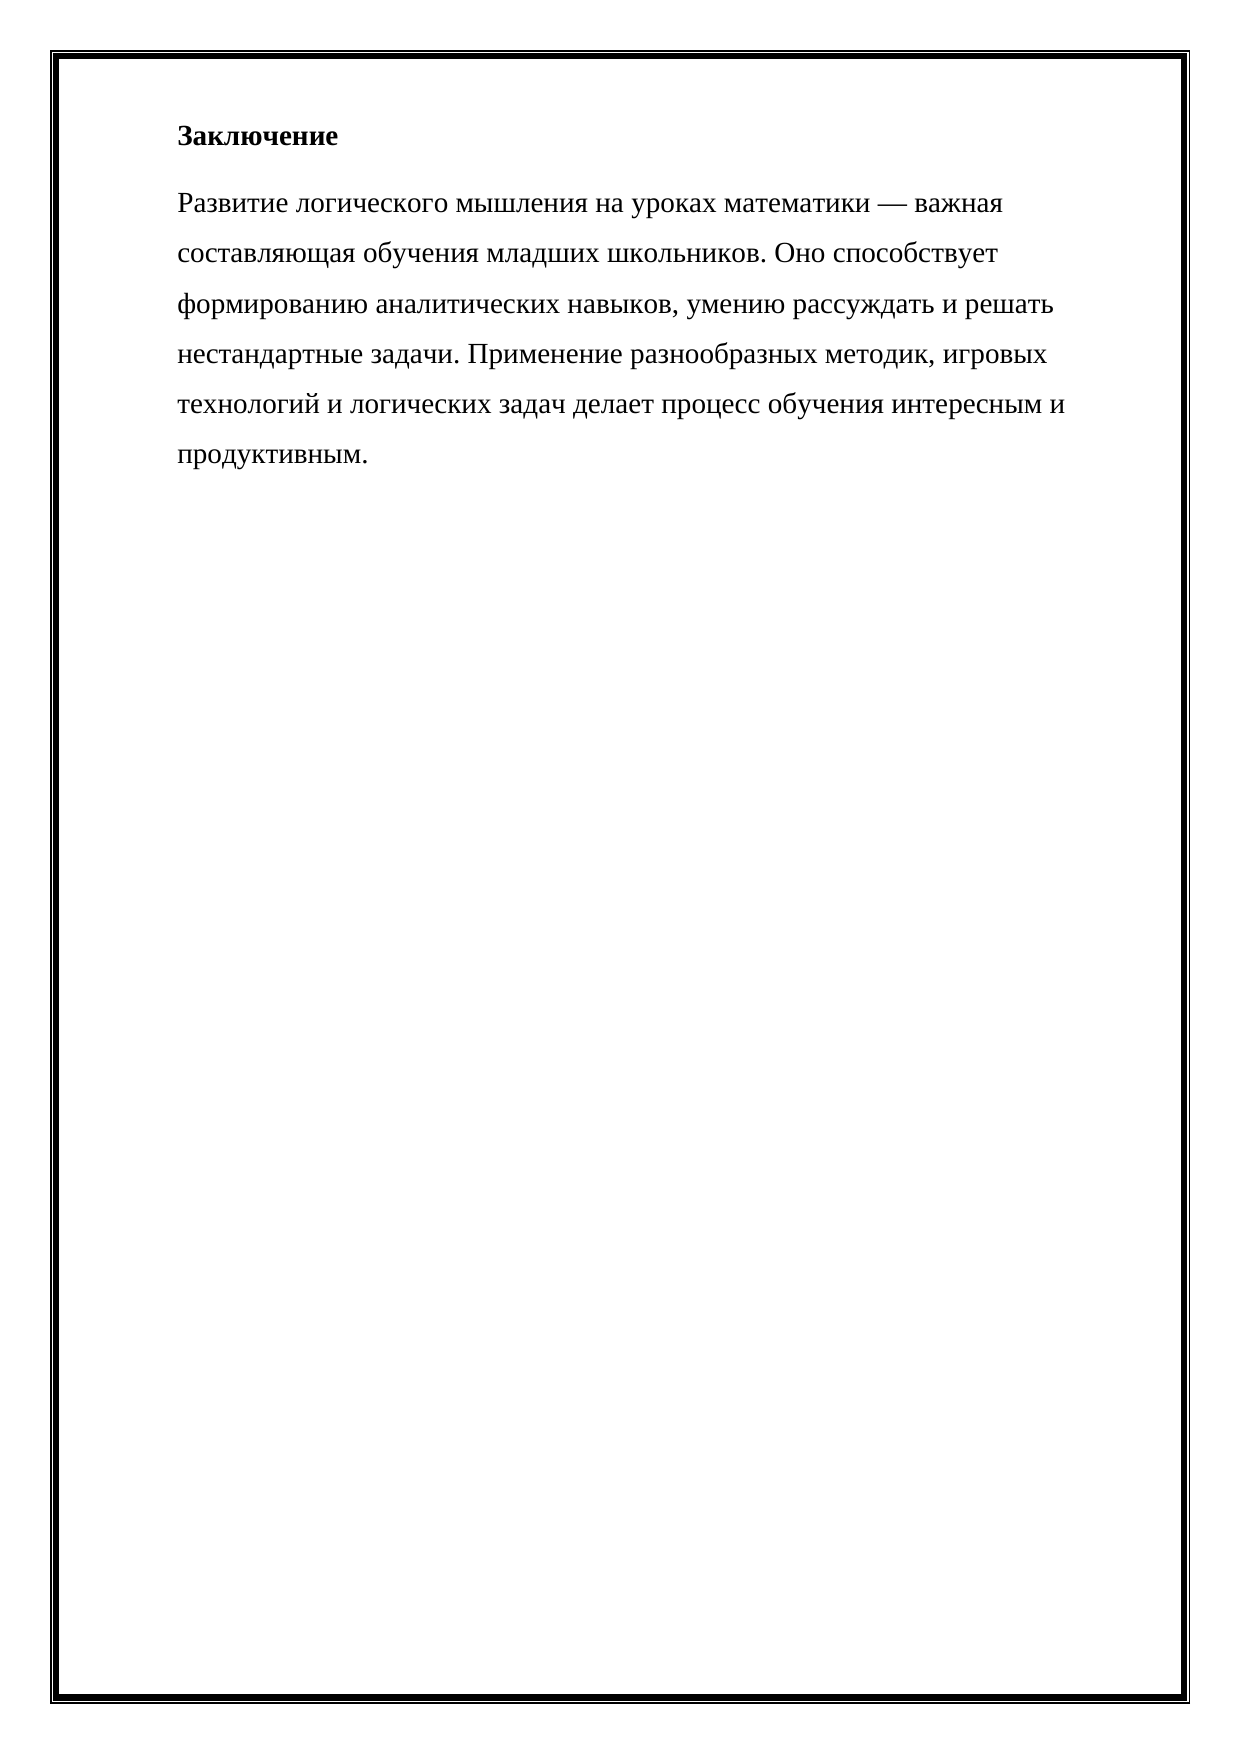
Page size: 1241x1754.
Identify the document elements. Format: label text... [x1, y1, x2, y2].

text Развитие логического мышления на уроках математики — важная составляющая обучения младших школьников. Оно способствует формированию аналитических навыков, умению рассуждать и решать нестандартные задачи. Применение разнообразных методик, игровых технологий и логических задач делает процесс обучения интересным и продуктивным. [177, 185, 1152, 470]
text Заключение [177, 118, 1152, 152]
